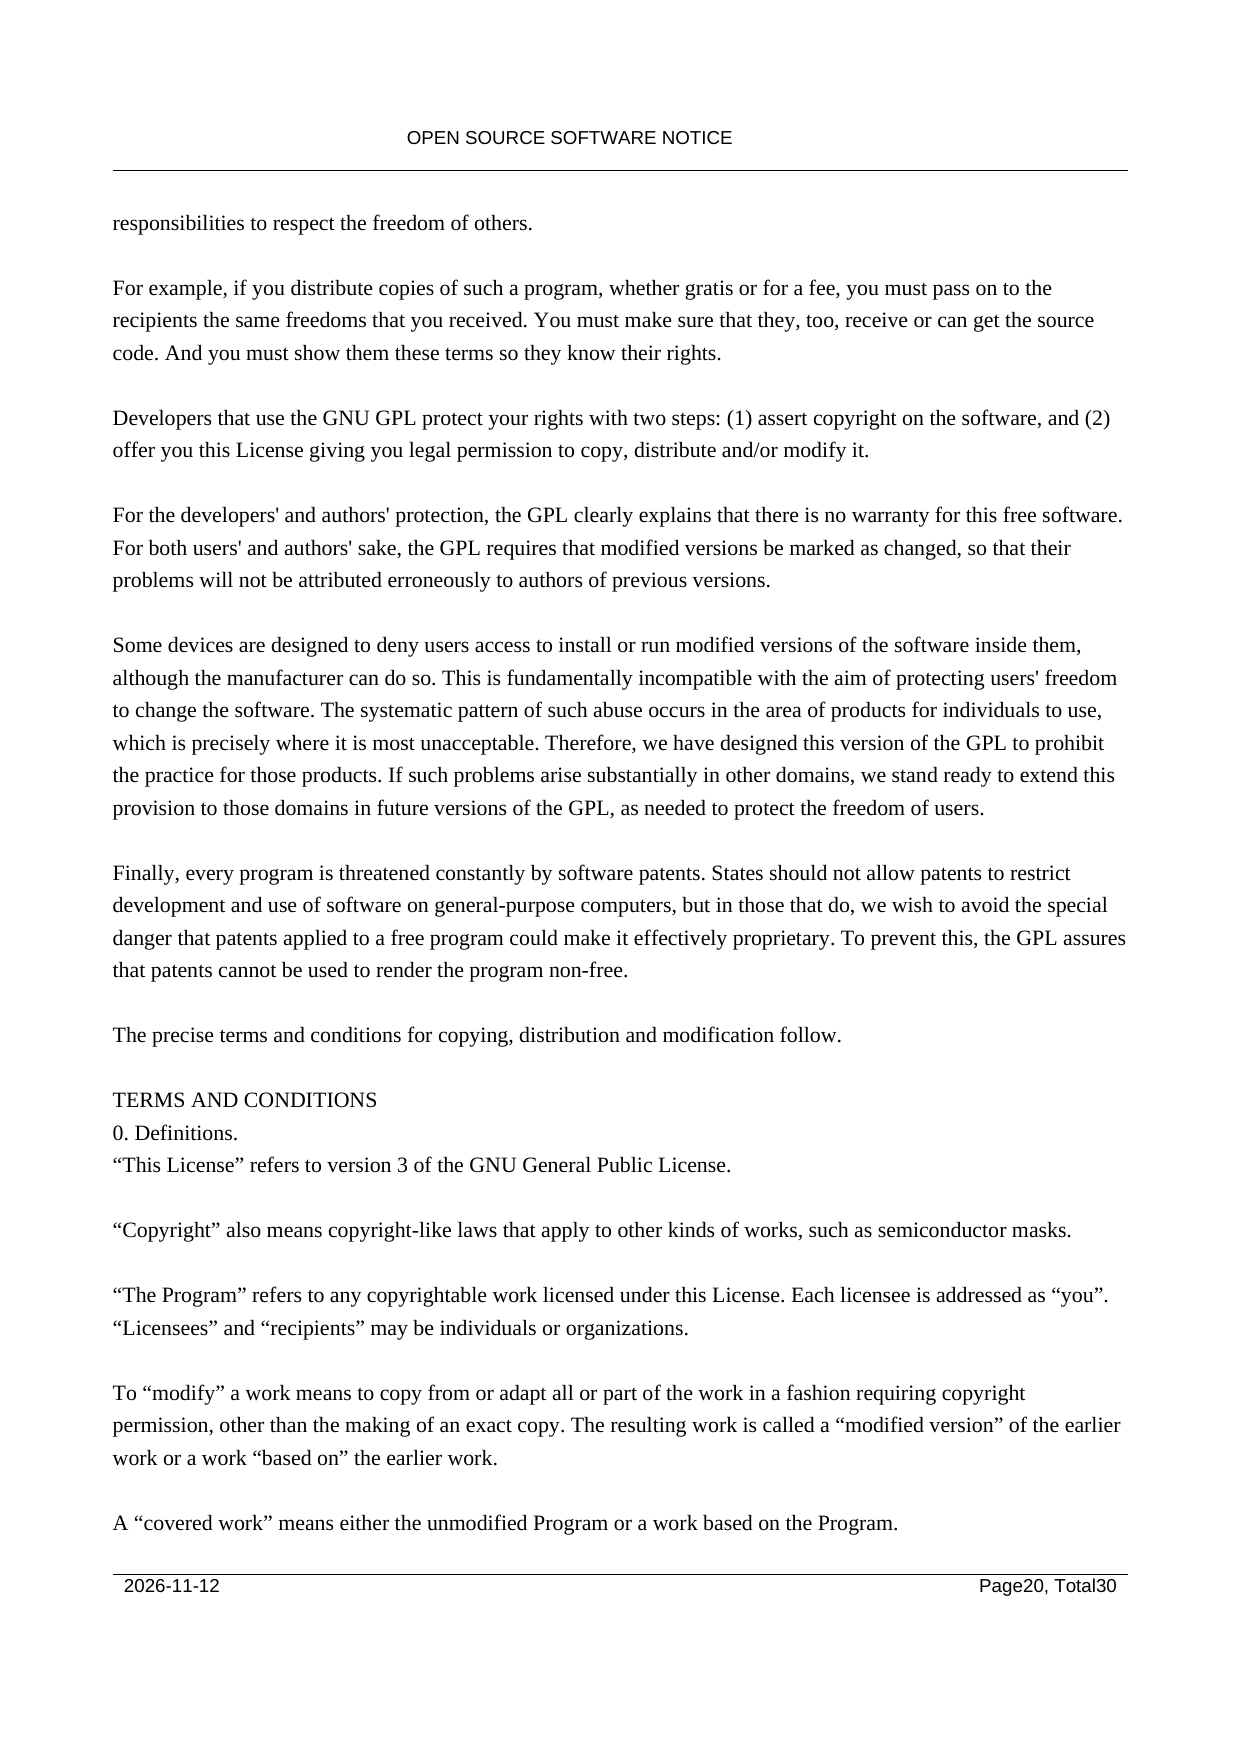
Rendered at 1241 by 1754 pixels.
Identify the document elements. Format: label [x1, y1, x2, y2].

text [112, 206, 1128, 1539]
